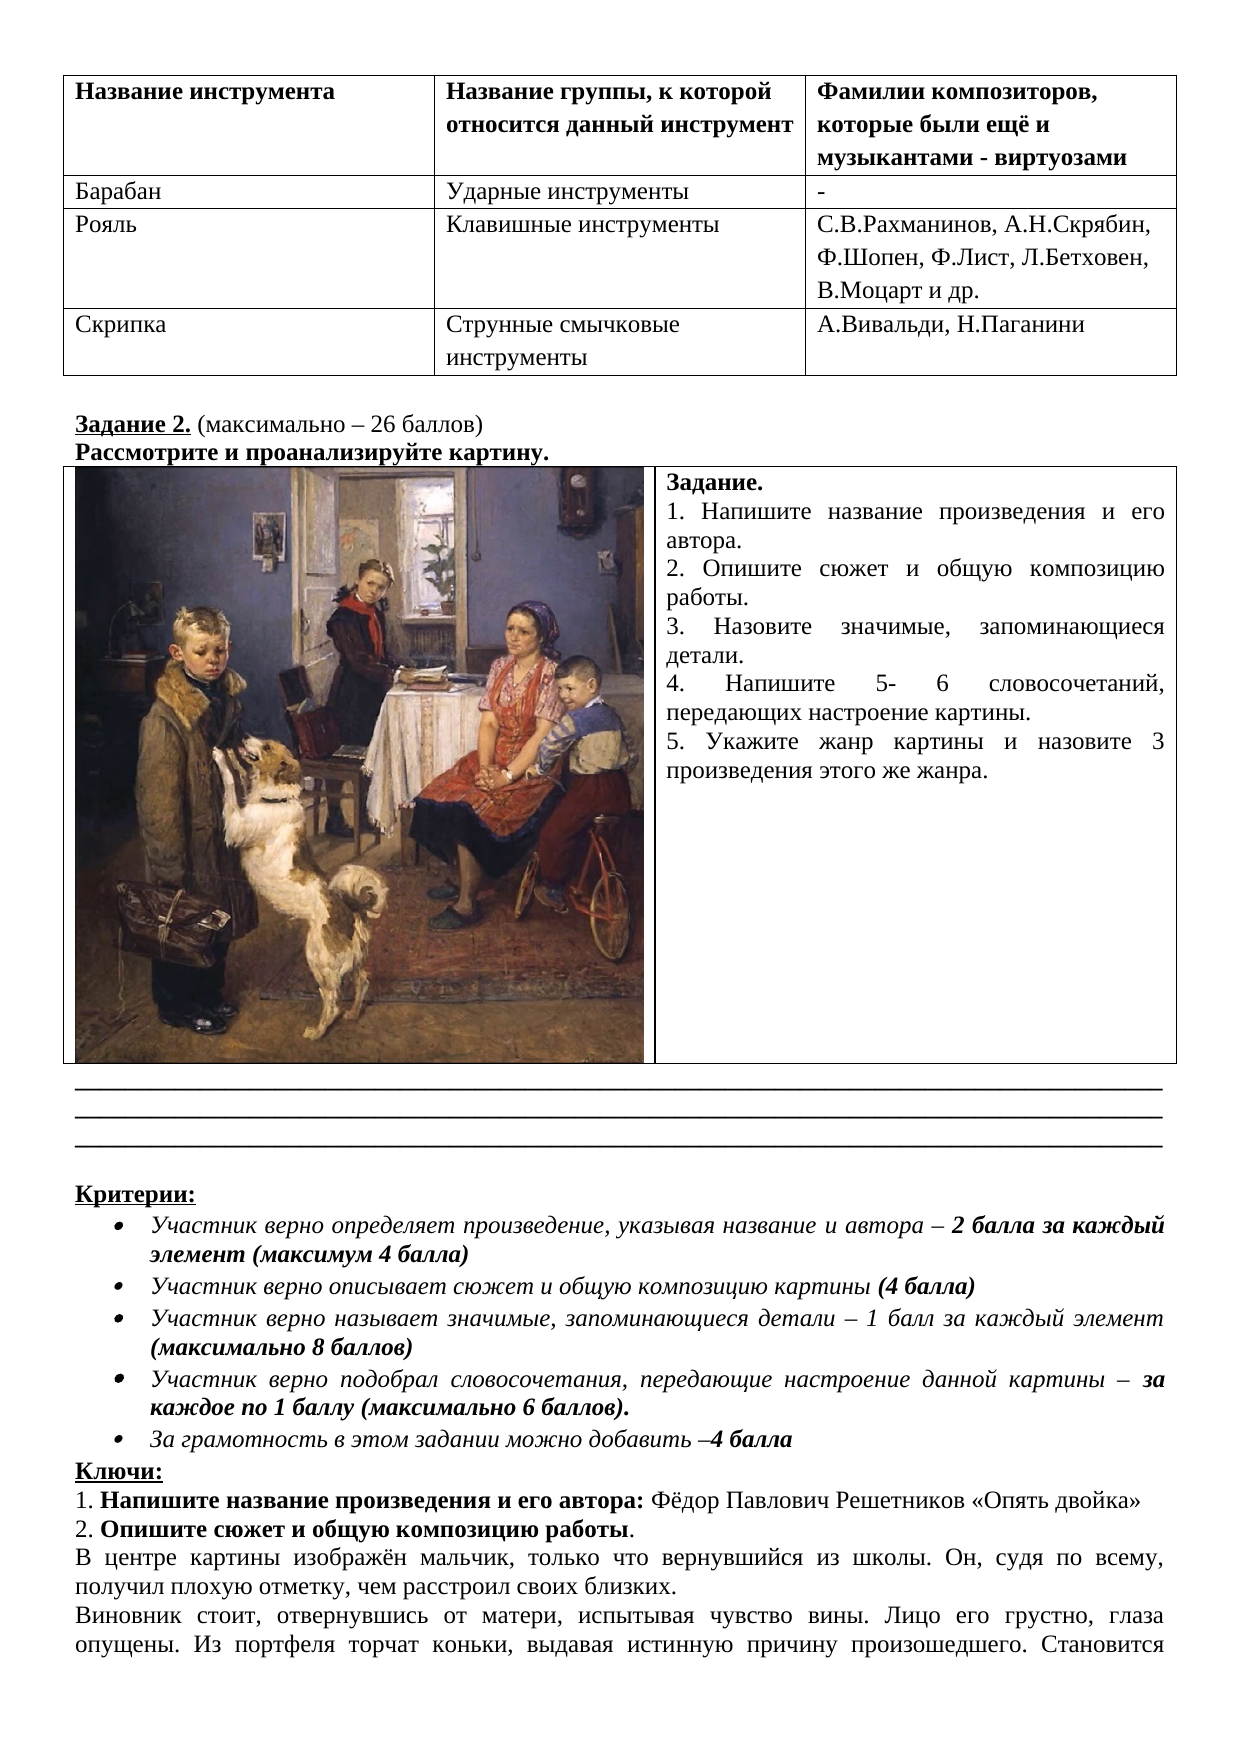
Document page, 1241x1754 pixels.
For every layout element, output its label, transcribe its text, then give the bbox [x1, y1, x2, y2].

list Участник верно подобрал словосочетания, передающие настроение данной картины – за каждое по 1 баллу (максимально 6 баллов). [112, 1364, 1165, 1421]
list Участник верно описывает сюжет и общую композицию картины (4 балла) [112, 1271, 1165, 1300]
table_cell Ударные инструменты [435, 176, 805, 208]
list За грамотность в этом задании можно добавить –4 балла [112, 1424, 1165, 1453]
text Задание 2. (максимально – 26 баллов) [75, 409, 1165, 437]
text _____________________________________________________________________________________________________________________________________________________________________________________________________________________________________________________________________ [75, 1064, 1165, 1150]
table_header Название группы, к которой относится данный инструмент [435, 76, 805, 175]
text 2. Опишите сюжет и общую композицию работы. [75, 1514, 1165, 1542]
table_cell Барабан [64, 176, 434, 208]
text Ключи: [75, 1456, 1165, 1485]
table_cell - [806, 176, 1176, 208]
text Рассмотрите и проанализируйте картину. [75, 437, 1165, 466]
list Участник верно определяет произведение, указывая название и автора – 2 балла за каждый элемент (максимум 4 балла) [112, 1211, 1165, 1268]
text Критерии: [75, 1179, 1165, 1207]
table_cell А.Вивальди, Н.Паганини [806, 309, 1176, 375]
table_cell Рояль [64, 209, 434, 308]
table_header Фамилии композиторов, которые были ещё и музыкантами - виртуозами [806, 76, 1176, 175]
table_header Название инструмента [64, 76, 434, 175]
list Участник верно называет значимые, запоминающиеся детали – 1 балл за каждый элемент (максимально 8 баллов) [112, 1303, 1165, 1361]
picture [75, 467, 644, 1063]
table_header [64, 467, 75, 1063]
table_cell Клавишные инструменты [435, 209, 805, 308]
table_cell С.В.Рахманинов, А.Н.Скрябин, Ф.Шопен, Ф.Лист, Л.Бетховен, В.Моцарт и др. [806, 209, 1176, 308]
text 1. Напишите название произведения и его автора: Фёдор Павлович Решетников «Опять двойка» [75, 1485, 1165, 1514]
table_cell Струнные смычковые инструменты [435, 309, 805, 375]
table_header Задание. 1. Напишите название произведения и его автора. 2. Опишите сюжет и общую композицию работы. 3. Назовите значимые, запоминающиеся детали. 4. Напишите 5- 6 словосочетаний, передающих настроение картины. 5. Укажите жанр картины и назовите 3 произведения этого же жанра. [656, 467, 1176, 1063]
table_cell Скрипка [64, 309, 434, 375]
text В центре картины изображён мальчик, только что вернувшийся из школы. Он, судя по всему, получил плохую отметку, чем расстроил своих близких. [75, 1542, 1165, 1600]
table_header [644, 467, 654, 1063]
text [75, 1600, 1165, 1657]
